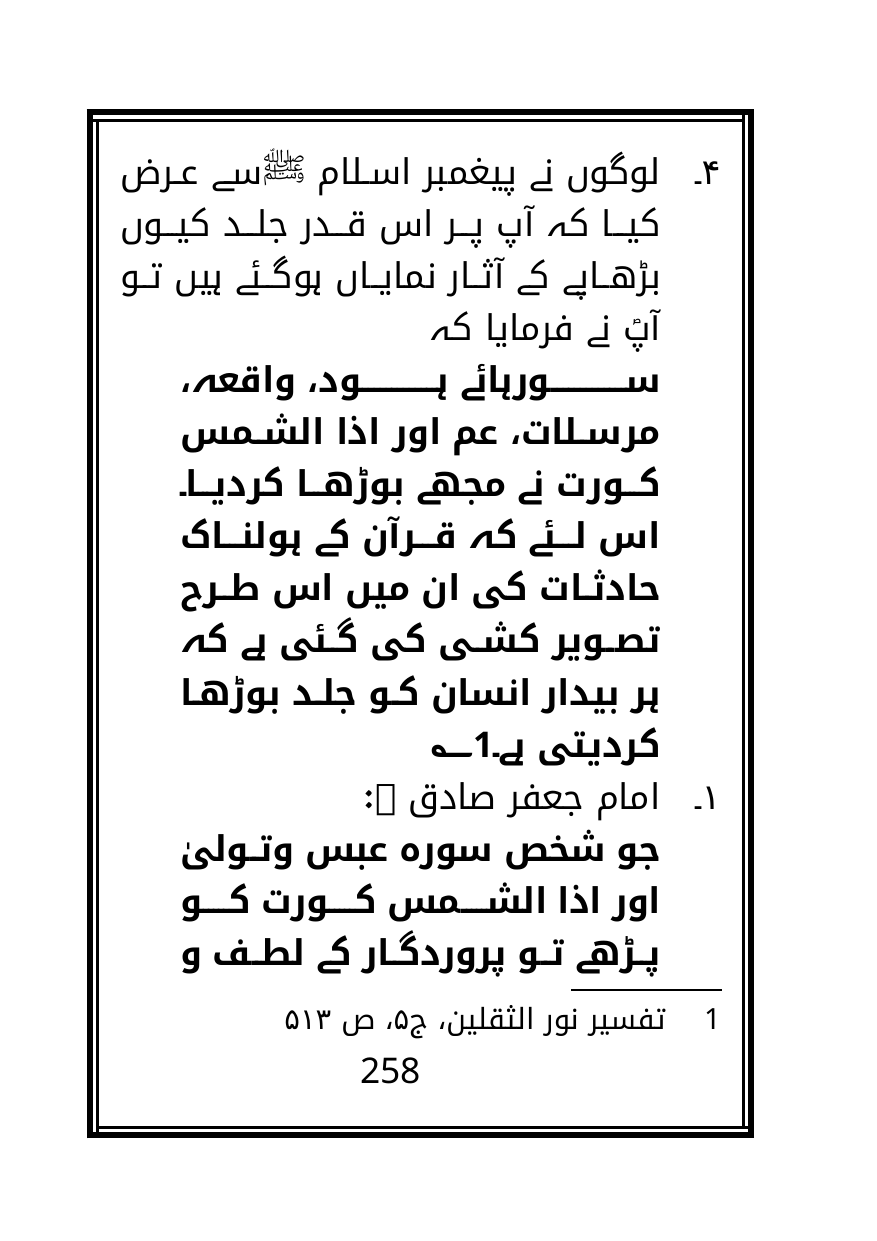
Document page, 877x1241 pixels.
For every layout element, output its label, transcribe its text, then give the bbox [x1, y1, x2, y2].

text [180, 819, 661, 976]
text سورہائے ہود، واقعہ، مرسلات، عم اور اذا الشمس کورت نے مجھے بوڑھا کردیا۔ اس لئے کہ قرآن کے ہولناک حادثات کی ان میں اس طرح تصویر کشی کی گئی ہے کہ ہر بیدار انسان کو جلد بوڑھا کردیتی ہے۔؎ [180, 351, 661, 767]
text ۱۔ امام جعفر صادق ﷣: [120, 767, 721, 819]
text ۴۔ لوگوں نے پیغمبر اسلام ﷺسے عرض کیا کہ آپ پر اس قدر جلد کیوں بڑھاپے کے آثار نمایاں ہوگئے ہیں تو آپؐ نے فرمایا کہ [120, 142, 721, 351]
